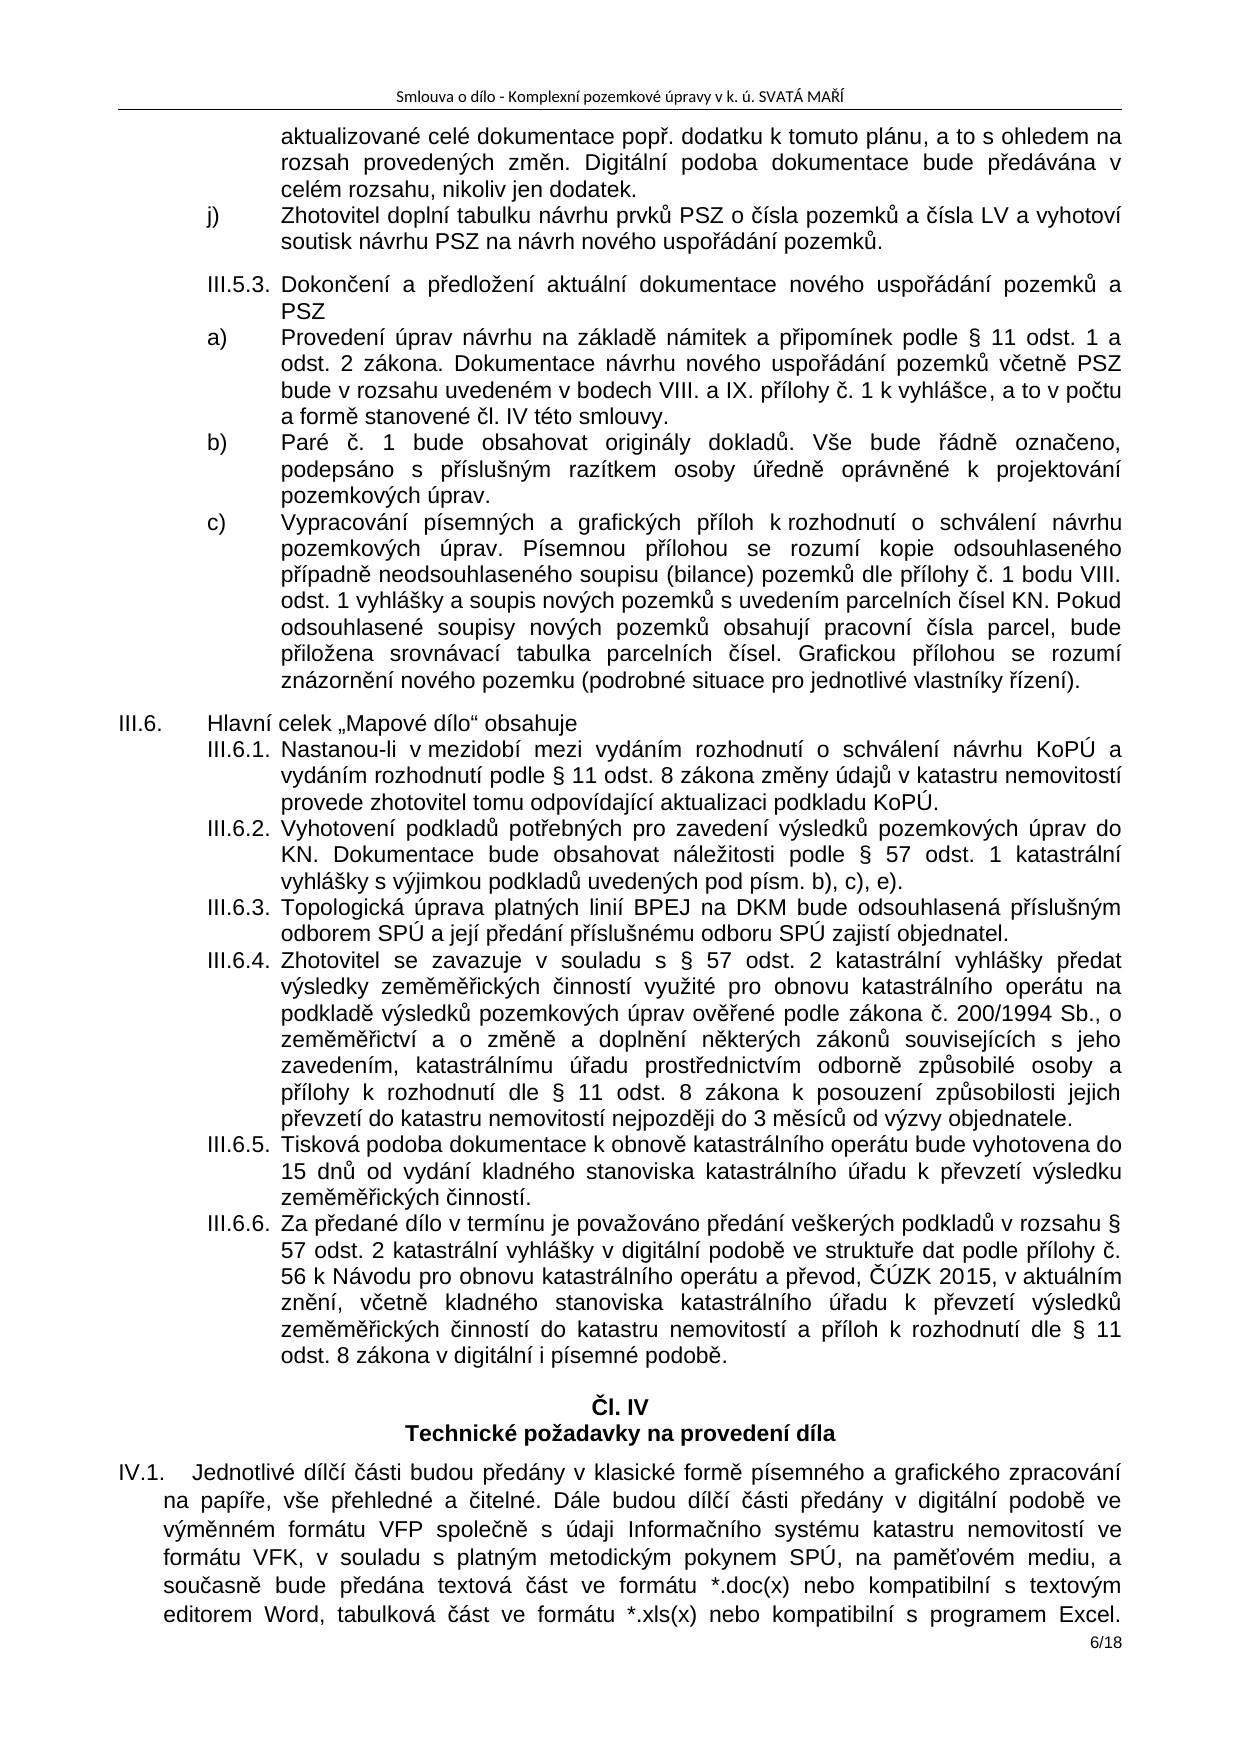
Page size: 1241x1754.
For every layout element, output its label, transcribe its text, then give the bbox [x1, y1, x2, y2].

text Vypracování písemných a grafických příloh k rozhodnutí o schválení návrhu pozemkových úprav. Písemnou přílohou se rozumí kopie odsouhlaseného případně neodsouhlaseného soupisu (bilance) pozemků dle přílohy č. 1 bodu VIII. odst. 1 vyhlášky a soupis nových pozemků s uvedením parcelních čísel KN. Pokud odsouhlasené soupisy nových pozemků obsahují pracovní čísla parcel, bude přiložena srovnávací tabulka parcelních čísel. Grafickou přílohou se rozumí znázornění nového pozemku (podrobné situace pro jednotlivé vlastníky řízení). [207, 508, 1122, 693]
list Hlavní celek „Mapové dílo“ obsahuje [118, 709, 1122, 736]
text Tisková podoba dokumentace k obnově katastrálního operátu bude vyhotovena do 15 dnů od vydání kladného stanoviska katastrálního úřadu k převzetí výsledku zeměměřických činností. [207, 1131, 1122, 1210]
text Nastanou-li v mezidobí mezi vydáním rozhodnutí o schválení návrhu KoPÚ a vydáním rozhodnutí podle § 11 odst. 8 zákona změny údajů v katastru nemovitostí provede zhotovitel tomu odpovídající aktualizaci podkladu KoPÚ. [207, 736, 1122, 815]
text Vyhotovení podkladů potřebných pro zavedení výsledků pozemkových úprav do KN. Dokumentace bude obsahovat náležitosti podle § 57 odst. 1 katastrální vyhlášky s výjimkou podkladů uvedených pod písm. b), c), e). [207, 815, 1122, 894]
text Topologická úprava platných linií BPEJ na DKM bude odsouhlasená příslušným odborem SPÚ a její předání příslušnému odboru SPÚ zajistí objednatel. [207, 894, 1122, 947]
subtitle Čl. IV Technické požadavky na provedení díla [118, 1393, 1122, 1446]
text Zhotovitel se zavazuje v souladu s § 57 odst. 2 katastrální vyhlášky předat výsledky zeměměřických činností využité pro obnovu katastrálního operátu na podkladě výsledků pozemkových úprav ověřené podle zákona č. 200/1994 Sb., o zeměměřictví a o změně a doplnění některých zákonů souvisejících s jeho zavedením, katastrálnímu úřadu prostřednictvím odborně způsobilé osoby a přílohy k rozhodnutí dle § 11 odst. 8 zákona k posouzení způsobilosti jejich převzetí do katastru nemovitostí nejpozději do 3 měsíců od výzvy objednatele. [207, 947, 1122, 1131]
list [118, 1459, 1122, 1627]
text Dokončení a předložení aktuální dokumentace nového uspořádání pozemků a PSZ [207, 271, 1122, 324]
text Paré č. 1 bude obsahovat originály dokladů. Vše bude řádně označeno, podepsáno s příslušným razítkem osoby úředně oprávněné k projektování pozemkových úprav. [207, 429, 1122, 508]
text Za předané dílo v termínu je považováno předání veškerých podkladů v rozsahu § 57 odst. 2 katastrální vyhlášky v digitální podobě ve struktuře dat podle přílohy č. 56 k Návodu pro obnovu katastrálního operátu a převod, ČÚZK 2015, v aktuálním znění, včetně kladného stanoviska katastrálního úřadu k převzetí výsledků zeměměřických činností do katastru nemovitostí a příloh k rozhodnutí dle § 11 odst. 8 zákona v digitální i písemné podobě. [207, 1210, 1122, 1368]
text Zhotovitel doplní tabulku návrhu prvků PSZ o čísla pozemků a čísla LV a vyhotoví soutisk návrhu PSZ na návrh nového uspořádání pozemků. [207, 202, 1122, 254]
text Provedení úprav návrhu na základě námitek a připomínek podle § 11 odst. 1 a odst. 2 zákona. Dokumentace návrhu nového uspořádání pozemků včetně PSZ bude v rozsahu uvedeném v bodech VIII. a IX. přílohy č. 1 k vyhlášce, a to v počtu a formě stanovené čl. IV této smlouvy. [207, 324, 1122, 429]
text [207, 123, 1122, 202]
